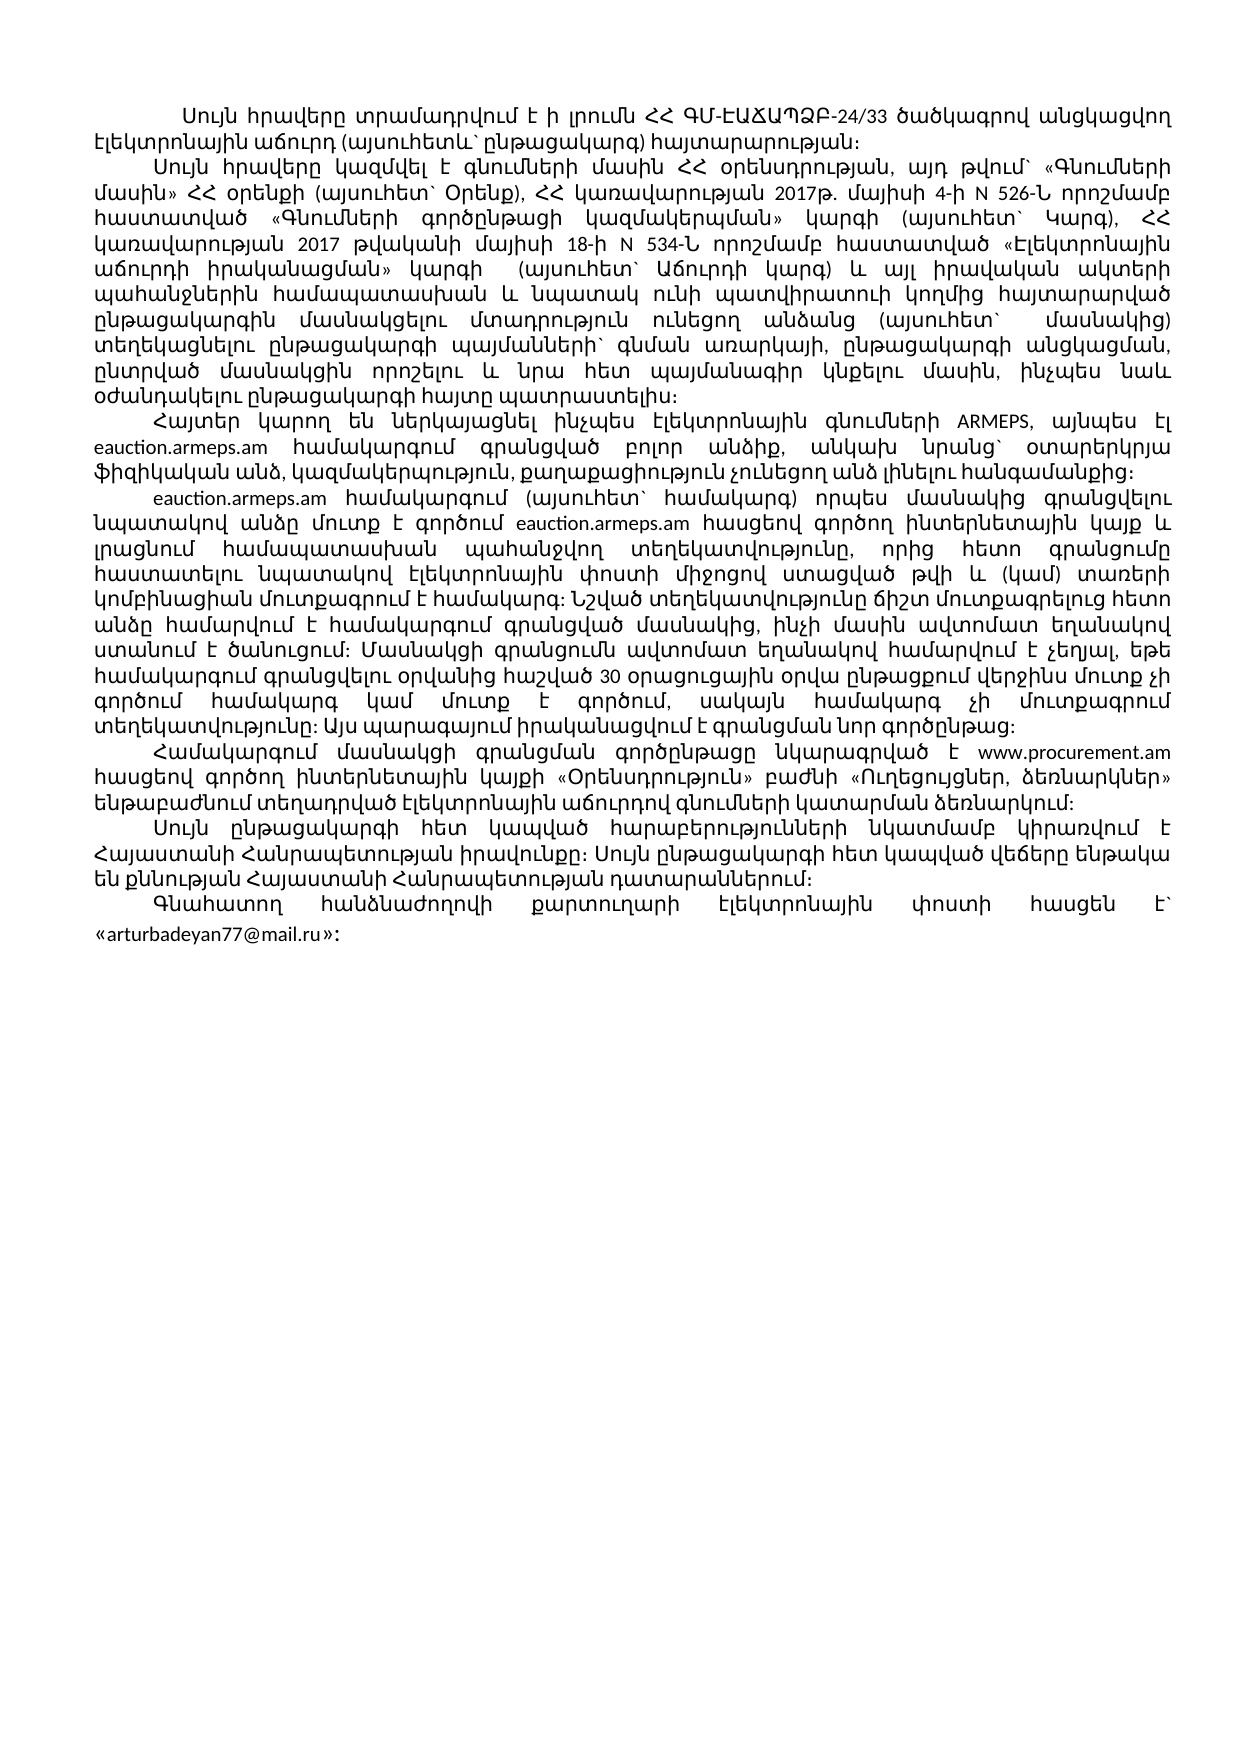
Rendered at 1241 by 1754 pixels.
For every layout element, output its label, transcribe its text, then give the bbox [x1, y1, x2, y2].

text Հայտեր կարող են ներկայացնել ինչպես էլեկտրոնային գնումների ARMEPS, այնպես էլ eauction.armeps.am համակարգում գրանցված բոլոր անձիք, անկախ նրանց` օտարերկրյա ֆիզիկական անձ, կազմակերպություն, քաղաքացիություն չունեցող անձ լինելու հանգամանքից։ [94, 409, 1171, 485]
text Գնահատող հանձնաժողովի քարտուղարի էլեկտրոնային փոստի հասցեն է` «arturbadeyan77@mail.ru»: [94, 892, 1171, 948]
text Սույն հրավերը կազմվել է գնումների մասին ՀՀ օրենսդրության, այդ թվում` «Գնումների մասին» ՀՀ օրենքի (այսուհետ` Օրենք), ՀՀ կառավարության 2017թ. մայիսի 4-ի N 526-Ն որոշմամբ հաստատված «Գնումների գործընթացի կազմակերպման» կարգի (այսուհետ` Կարգ), ՀՀ կառավարության 2017 թվականի մայիսի 18-ի N 534-Ն որոշմամբ հաստատված «Էլեկտրոնային աճուրդի իրականացման» կարգի (այսուհետ` Աճուրդի կարգ) և այլ իրավական ակտերի պահանջներին համապատասխան և նպատակ ունի պատվիրատուի կողմից հայտարարված ընթացակարգին մասնակցելու մտադրություն ունեցող անձանց (այսուհետ` մասնակից) տեղեկացնելու ընթացակարգի պայմանների` գնման առարկայի, ընթացակարգի անցկացման, ընտրված մասնակցին որոշելու և նրա հետ պայմանագիր կնքելու մասին, ինչպես նաև օժանդակելու ընթացակարգի հայտը պատրաստելիս։ [94, 154, 1171, 409]
text eauction.armeps.am համակարգում (այսուհետ` համակարգ) որպես մասնակից գրանցվելու նպատակով անձը մուտք է գործում eauction.armeps.am հասցեով գործող ինտերնետային կայք և լրացնում համապատասխան պահանջվող տեղեկատվությունը, որից հետո գրանցումը հաստատելու նպատակով էլեկտրոնային փոստի միջոցով ստացված թվի և (կամ) տառերի կոմբինացիան մուտքագրում է համակարգ: Նշված տեղեկատվությունը ճիշտ մուտքագրելուց հետո անձը համարվում է համակարգում գրանցված մասնակից, ինչի մասին ավտոմատ եղանակով ստանում է ծանուցում: Մասնակցի գրանցումն ավտոմատ եղանակով համարվում է չեղյալ, եթե համակարգում գրանցվելու օրվանից հաշված 30 օրացուցային օրվա ընթացքում վերջինս մուտք չի գործում համակարգ կամ մուտք է գործում, սակայն համակարգ չի մուտքագրում տեղեկատվությունը: Այս պարագայում իրականացվում է գրանցման նոր գործընթաց: [94, 485, 1171, 739]
text Սույն ընթացակարգի հետ կապված հարաբերությունների նկատմամբ կիրառվում է Հայաստանի Հանրապետության իրավունքը։ Սույն ընթացակարգի հետ կապված վեճերը ենթակա են քննության Հայաստանի Հանրապետության դատարաններում։ [94, 815, 1171, 892]
text Սույն հրավերը տրամադրվում է ի լրումն ՀՀ ԳՄ-ԷԱՃԱՊՁԲ-24/33 ծածկագրով անցկացվող էլեկտրոնային աճուրդ (այսուհետև` ընթացակարգ) հայտարարության։ [94, 104, 1171, 154]
text Համակարգում մասնակցի գրանցման գործընթացը նկարագրված է www.procurement.am հասցեով գործող ինտերնետային կայքի «Օրենսդրություն» բաժնի «Ուղեցույցներ, ձեռնարկներ» ենթաբաժնում տեղադրված էլեկտրոնային աճուրդով գնումների կատարման ձեռնարկում: [94, 739, 1171, 815]
